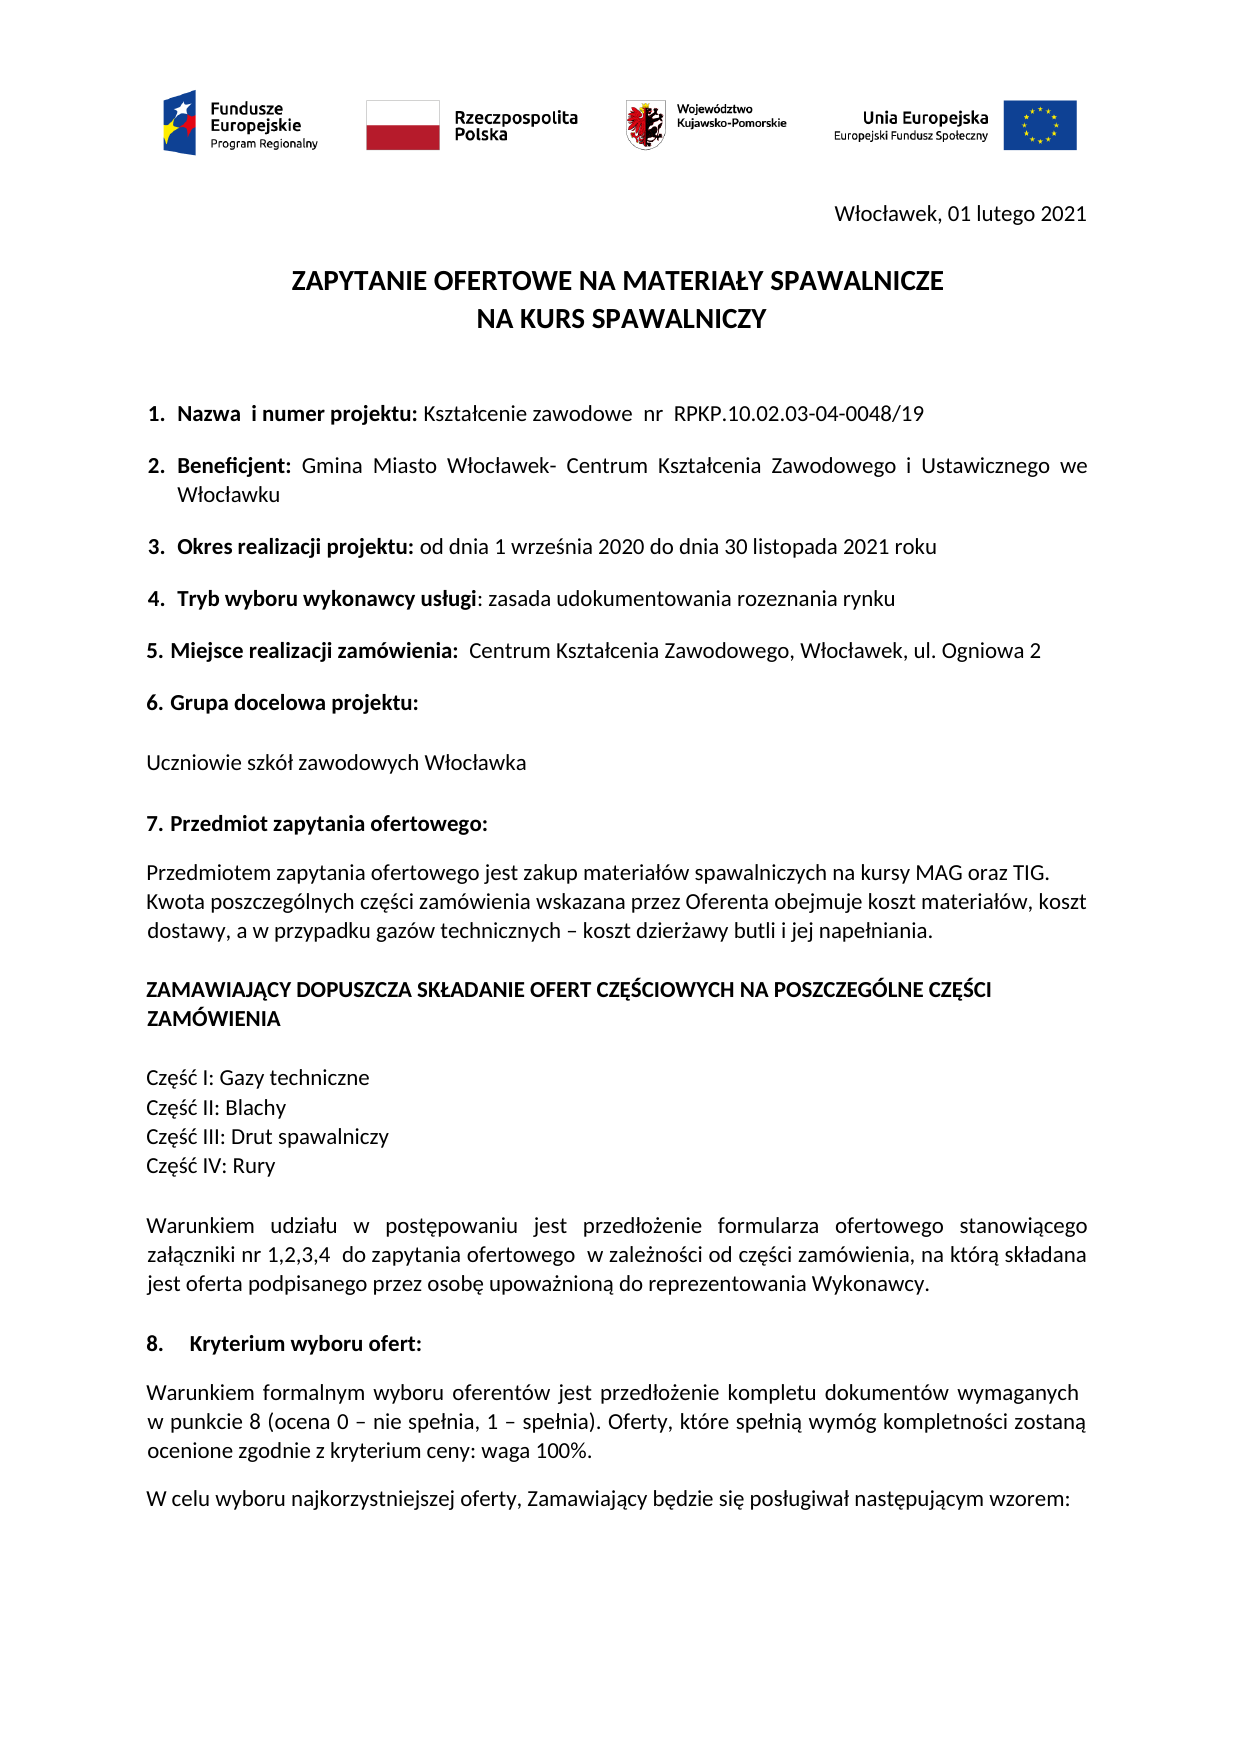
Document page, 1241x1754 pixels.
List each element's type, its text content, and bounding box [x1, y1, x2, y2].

text 6. Grupa docelowa projektu: [146, 688, 1093, 716]
text Włocławek, 01 lutego 2021 [148, 199, 1087, 227]
text W celu wyboru najkorzystniejszej oferty, Zamawiający będzie się posługiwał następującym wzorem: [146, 1484, 1089, 1513]
text Część III: Drut spawalniczy [146, 1122, 1089, 1150]
text Warunkiem formalnym wyboru oferentów jest przedłożenie kompletu dokumentów wymaganych w punkcie 8 (ocena 0 – nie spełnia, 1 – spełnia). Oferty, które spełnią wymóg kompletności zostaną ocenione zgodnie z kryterium ceny: waga 100%. [146, 1378, 1089, 1464]
text Część I: Gazy techniczne [146, 1063, 1089, 1091]
text 7. Przedmiot zapytania ofertowego: [146, 809, 1093, 837]
text Część II: Blachy [146, 1093, 1089, 1121]
text Warunkiem udziału w postępowaniu jest przedłożenie formularza ofertowego stanowiącego załączniki nr 1,2,3,4 do zapytania ofertowego w zależności od części zamówienia, na którą składana jest oferta podpisanego przez osobę upoważnioną do reprezentowania Wykonawcy. [146, 1211, 1089, 1297]
subtitle ZAMAWIAJĄCY DOPUSZCZA SKŁADANIE OFERT CZĘŚCIOWYCH NA POSZCZEGÓLNE CZĘŚCI ZAMÓWIENIA [146, 976, 1093, 1032]
subtitle 5. Miejsce realizacji zamówienia: Centrum Kształcenia Zawodowego, Włocławek, ul. Ogniowa 2 [146, 636, 1093, 664]
text 8. Kryterium wyboru ofert: [146, 1329, 1093, 1358]
text Część IV: Rury [146, 1152, 1089, 1179]
text Kwota poszczególnych części zamówienia wskazana przez Oferenta obejmuje koszt materiałów, koszt dostawy, a w przypadku gazów technicznych – koszt dzierżawy butli i jej napełniania. [146, 887, 1089, 944]
list Okres realizacji projektu: od dnia 1 września 2020 do dnia 30 listopada 2021 roku [148, 532, 1089, 560]
picture [147, 73, 1093, 171]
list Tryb wyboru wykonawcy usługi: zasada udokumentowania rozeznania rynku [148, 584, 1089, 612]
text Uczniowie szkół zawodowych Włocławka [146, 748, 1089, 776]
list Nazwa i numer projektu: Kształcenie zawodowe nr RPKP.10.02.03-04-0048/19 [148, 399, 1089, 427]
text Przedmiotem zapytania ofertowego jest zakup materiałów spawalniczych na kursy MAG oraz TIG. [146, 858, 1089, 886]
text ZAPYTANIE OFERTOWE NA MATERIAŁY SPAWALNICZE NA KURS SPAWALNICZY [150, 262, 1093, 336]
list Beneficjent: Gmina Miasto Włocławek- Centrum Kształcenia Zawodowego i Ustawicznego we Włocławku [148, 451, 1089, 508]
